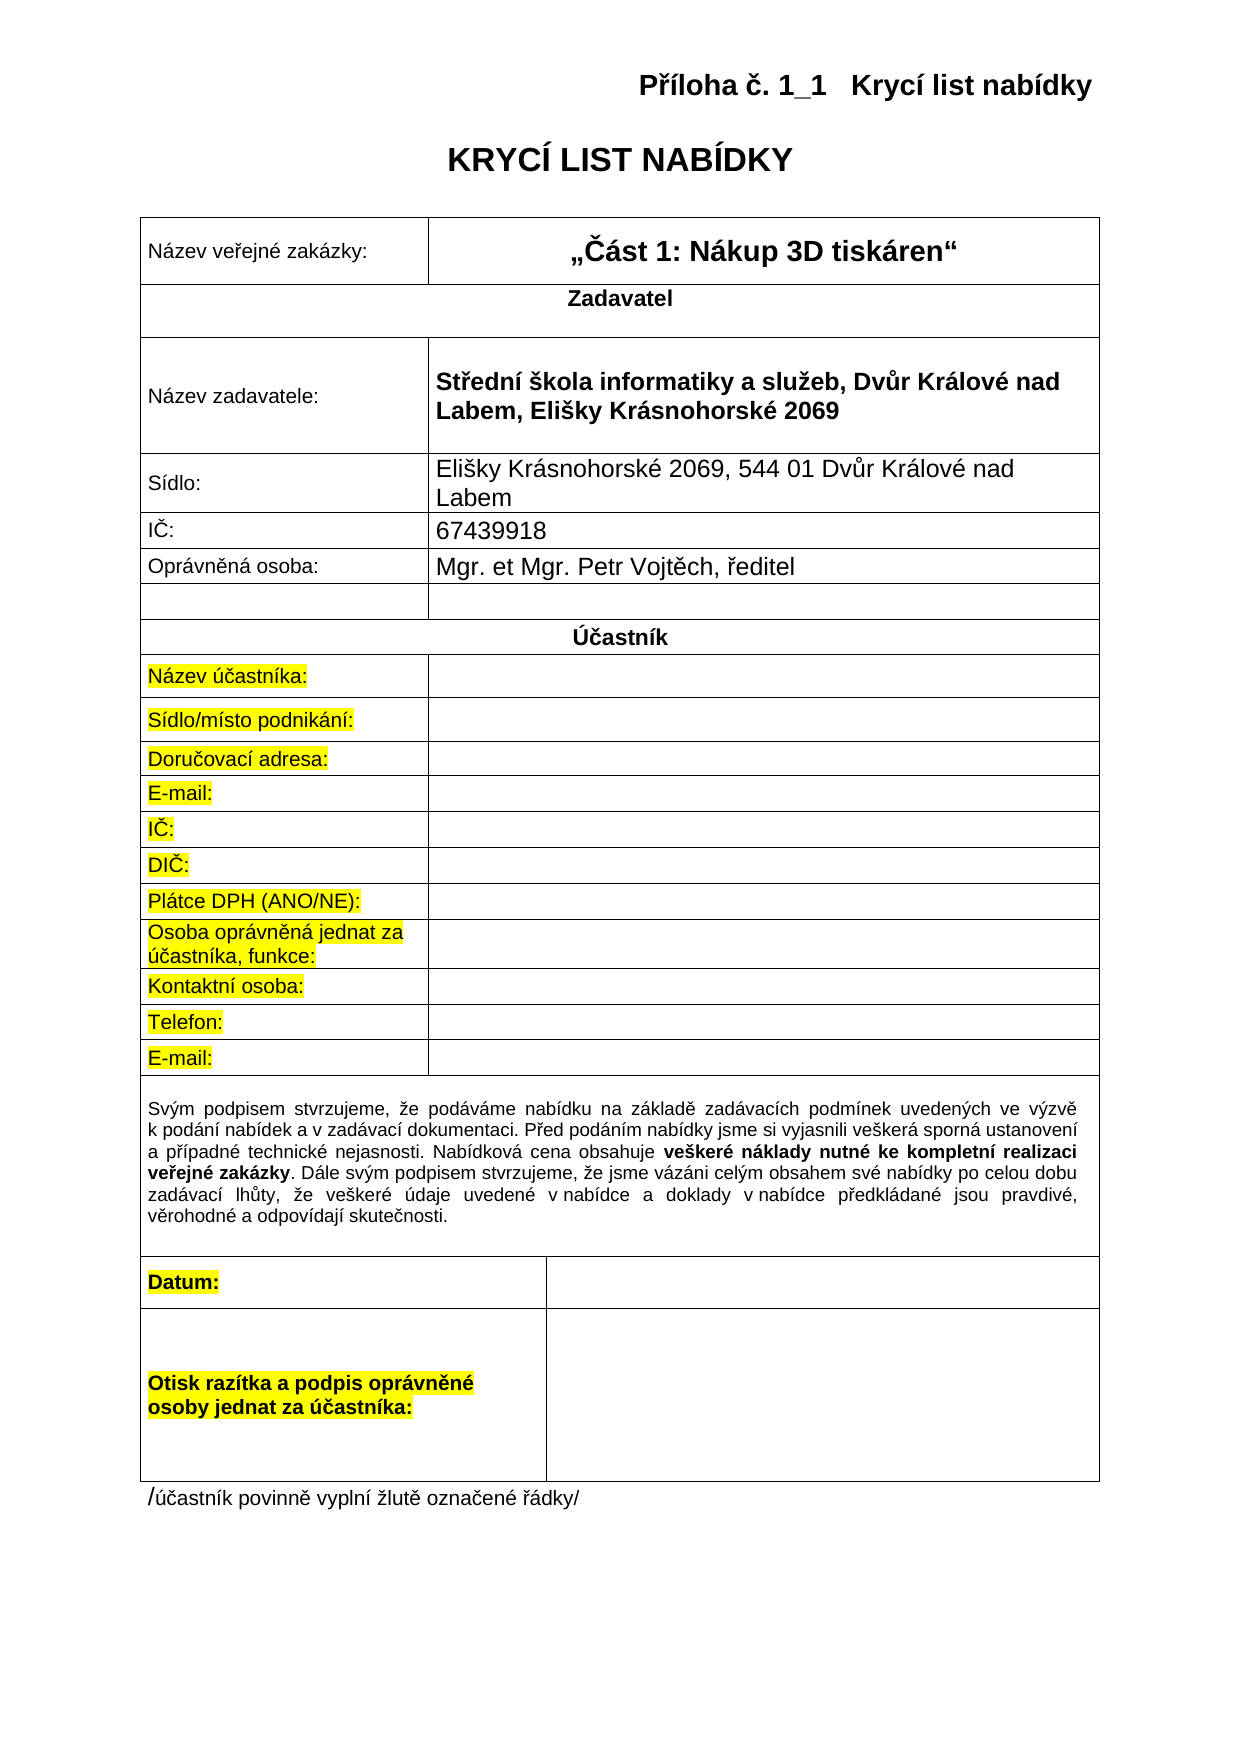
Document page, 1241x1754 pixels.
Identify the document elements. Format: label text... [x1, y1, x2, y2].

table_cell Elišky Krásnohorské 2069, 544 01 Dvůr Králové nad Labem [429, 454, 1099, 512]
table_cell Datum: [141, 1257, 546, 1307]
table_cell [429, 655, 1099, 697]
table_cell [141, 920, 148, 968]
table_cell [429, 584, 1099, 619]
table_cell Plátce DPH (ANO/NE): [141, 884, 428, 919]
table_cell [429, 812, 1099, 847]
table_cell Střední škola informatiky a služeb, Dvůr Králové nad Labem, Elišky Krásnohorské 2069 [429, 338, 1099, 453]
table_cell Doručovací adresa: [141, 742, 428, 774]
table_cell 67439918 [429, 513, 1099, 547]
table_cell Zadavatel [141, 285, 1099, 337]
table_header Název veřejné zakázky: [141, 218, 428, 283]
table_cell [429, 742, 1099, 774]
table_cell [429, 848, 1099, 883]
table_cell IČ: [141, 513, 428, 547]
table_cell [429, 920, 1099, 968]
table_cell Svým podpisem stvrzujeme, že podáváme nabídku na základě zadávacích podmínek uvedených ve výzvě k podání nabídek a v zadávací dokumentaci. Před podáním nabídky jsme si vyjasnili veškerá sporná ustanovení a případné technické nejasnosti. Nabídková cena obsahuje veškeré náklady nutné ke kompletní realizaci veřejné zakázky. Dále svým podpisem stvrzujeme, že jsme vázáni celým obsahem své nabídky po celou dobu zadávací lhůty, že veškeré údaje uvedené v nabídce a doklady v nabídce předkládané jsou pravdivé, věrohodné a odpovídají skutečnosti. [141, 1076, 1099, 1256]
text KRYCÍ LIST NABÍDKY [148, 140, 1092, 178]
table_cell Mgr. et Mgr. Petr Vojtěch, ředitel [429, 549, 1099, 583]
table_cell Účastník [141, 620, 1099, 654]
table_cell E-mail: [141, 776, 428, 811]
table_cell [429, 884, 1099, 919]
table_cell [547, 1309, 1099, 1481]
table_cell Kontaktní osoba: [141, 969, 428, 1004]
table_cell Osoba oprávněná jednat za účastníka, funkce: [316, 920, 428, 968]
text Příloha č. 1_1 Krycí list nabídky [148, 68, 1092, 102]
table_cell Oprávněná osoba: [141, 549, 428, 583]
table_cell Sídlo: [141, 454, 428, 512]
table_cell Název účastníka: [141, 655, 428, 697]
table_cell Název zadavatele: [141, 338, 428, 453]
table_cell [429, 698, 1099, 741]
table_cell Telefon: [141, 1005, 428, 1039]
table_cell [141, 584, 428, 619]
table_cell [429, 1040, 1099, 1075]
table_cell E-mail: [141, 1040, 428, 1075]
table_cell [429, 1005, 1099, 1039]
text /účastník povinně vyplní žlutě označené řádky/ [148, 1482, 1092, 1511]
table_cell DIČ: [141, 848, 428, 883]
table_header „Část 1: Nákup 3D tiskáren“ [429, 218, 1099, 283]
table_cell [547, 1257, 1099, 1307]
table_cell [429, 776, 1099, 811]
table_cell IČ: [141, 812, 428, 847]
table_cell Otisk razítka a podpis oprávněné osoby jednat za účastníka: [141, 1309, 546, 1481]
table_cell Sídlo/místo podnikání: [141, 698, 428, 741]
table_cell [429, 969, 1099, 1004]
